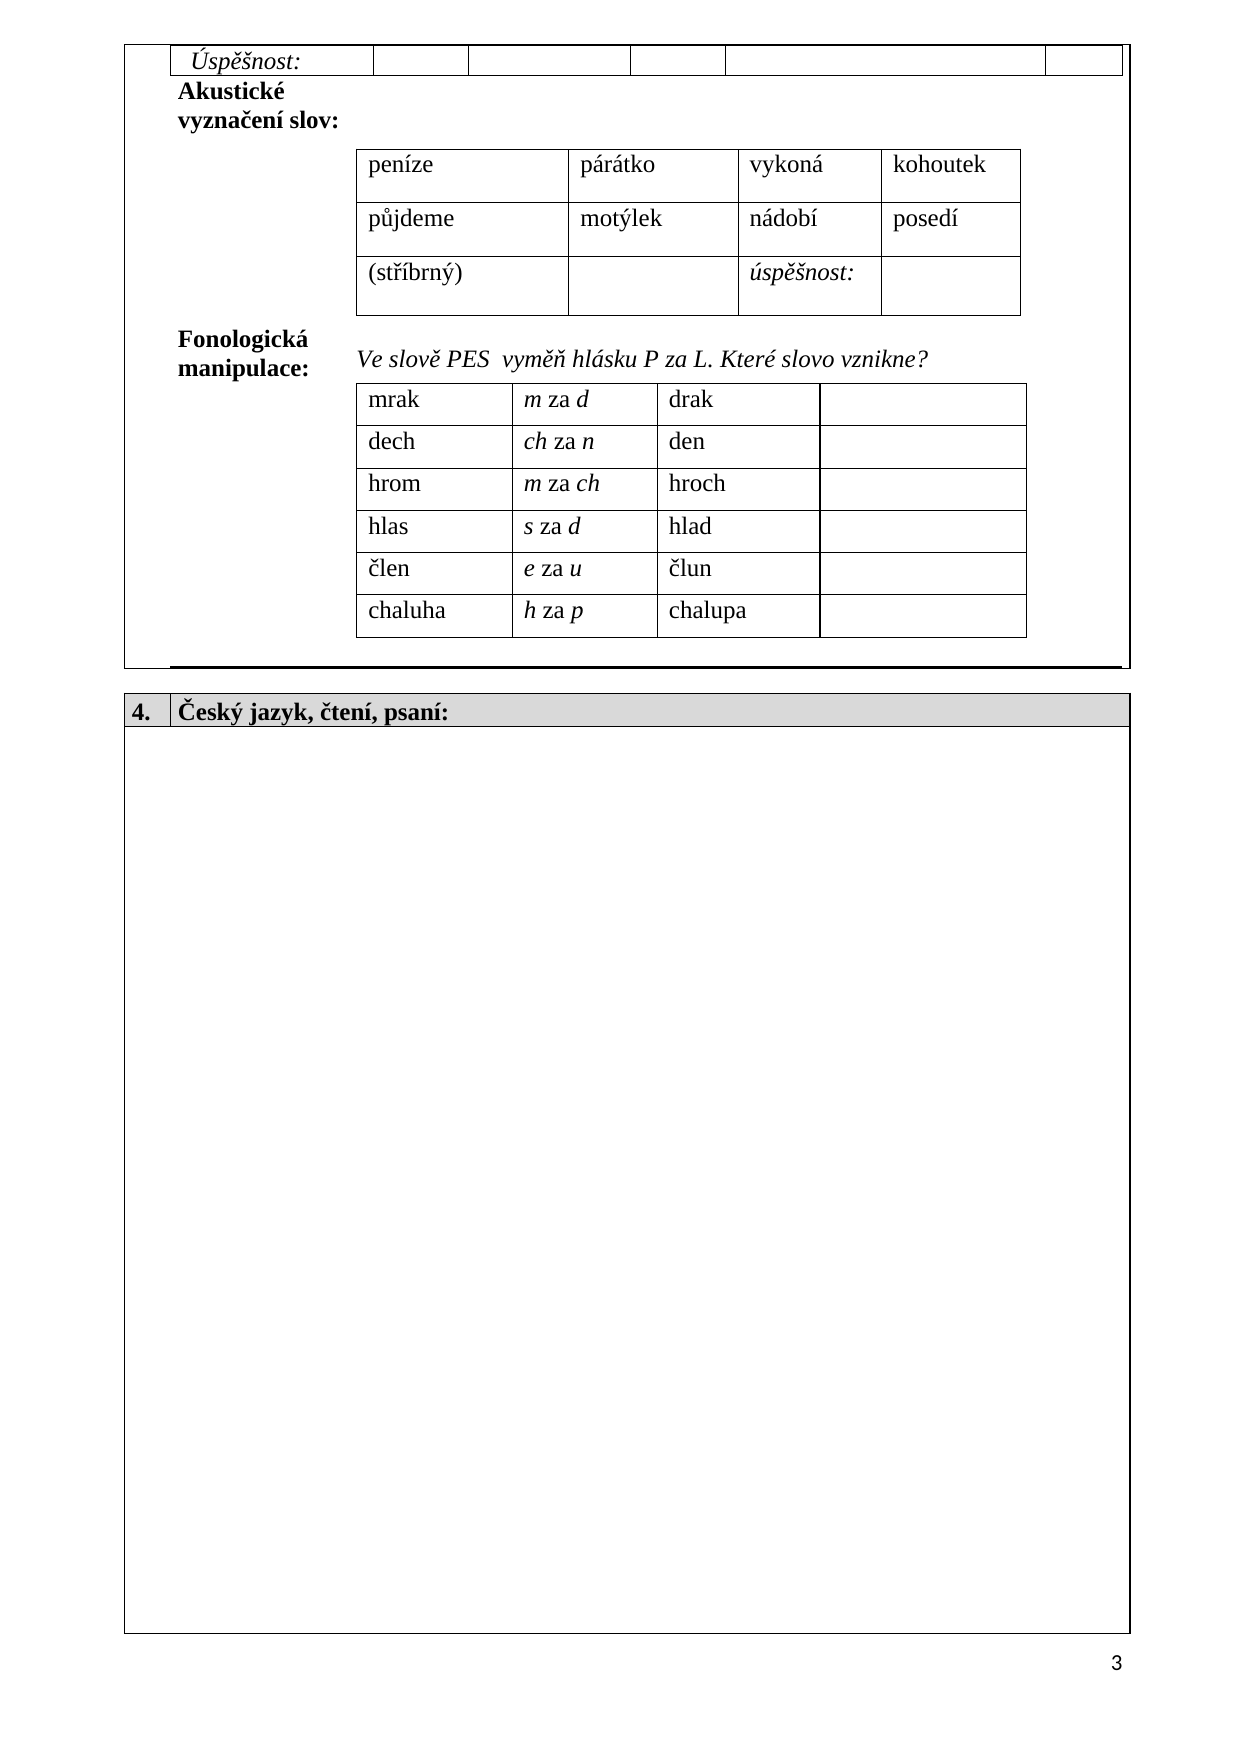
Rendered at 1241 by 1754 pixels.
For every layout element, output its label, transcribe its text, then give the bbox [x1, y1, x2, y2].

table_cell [125, 45, 1129, 668]
table_cell [125, 727, 1129, 1633]
table_header 4. [125, 694, 170, 726]
table_header Český jazyk, čtení, psaní: [171, 694, 1129, 726]
